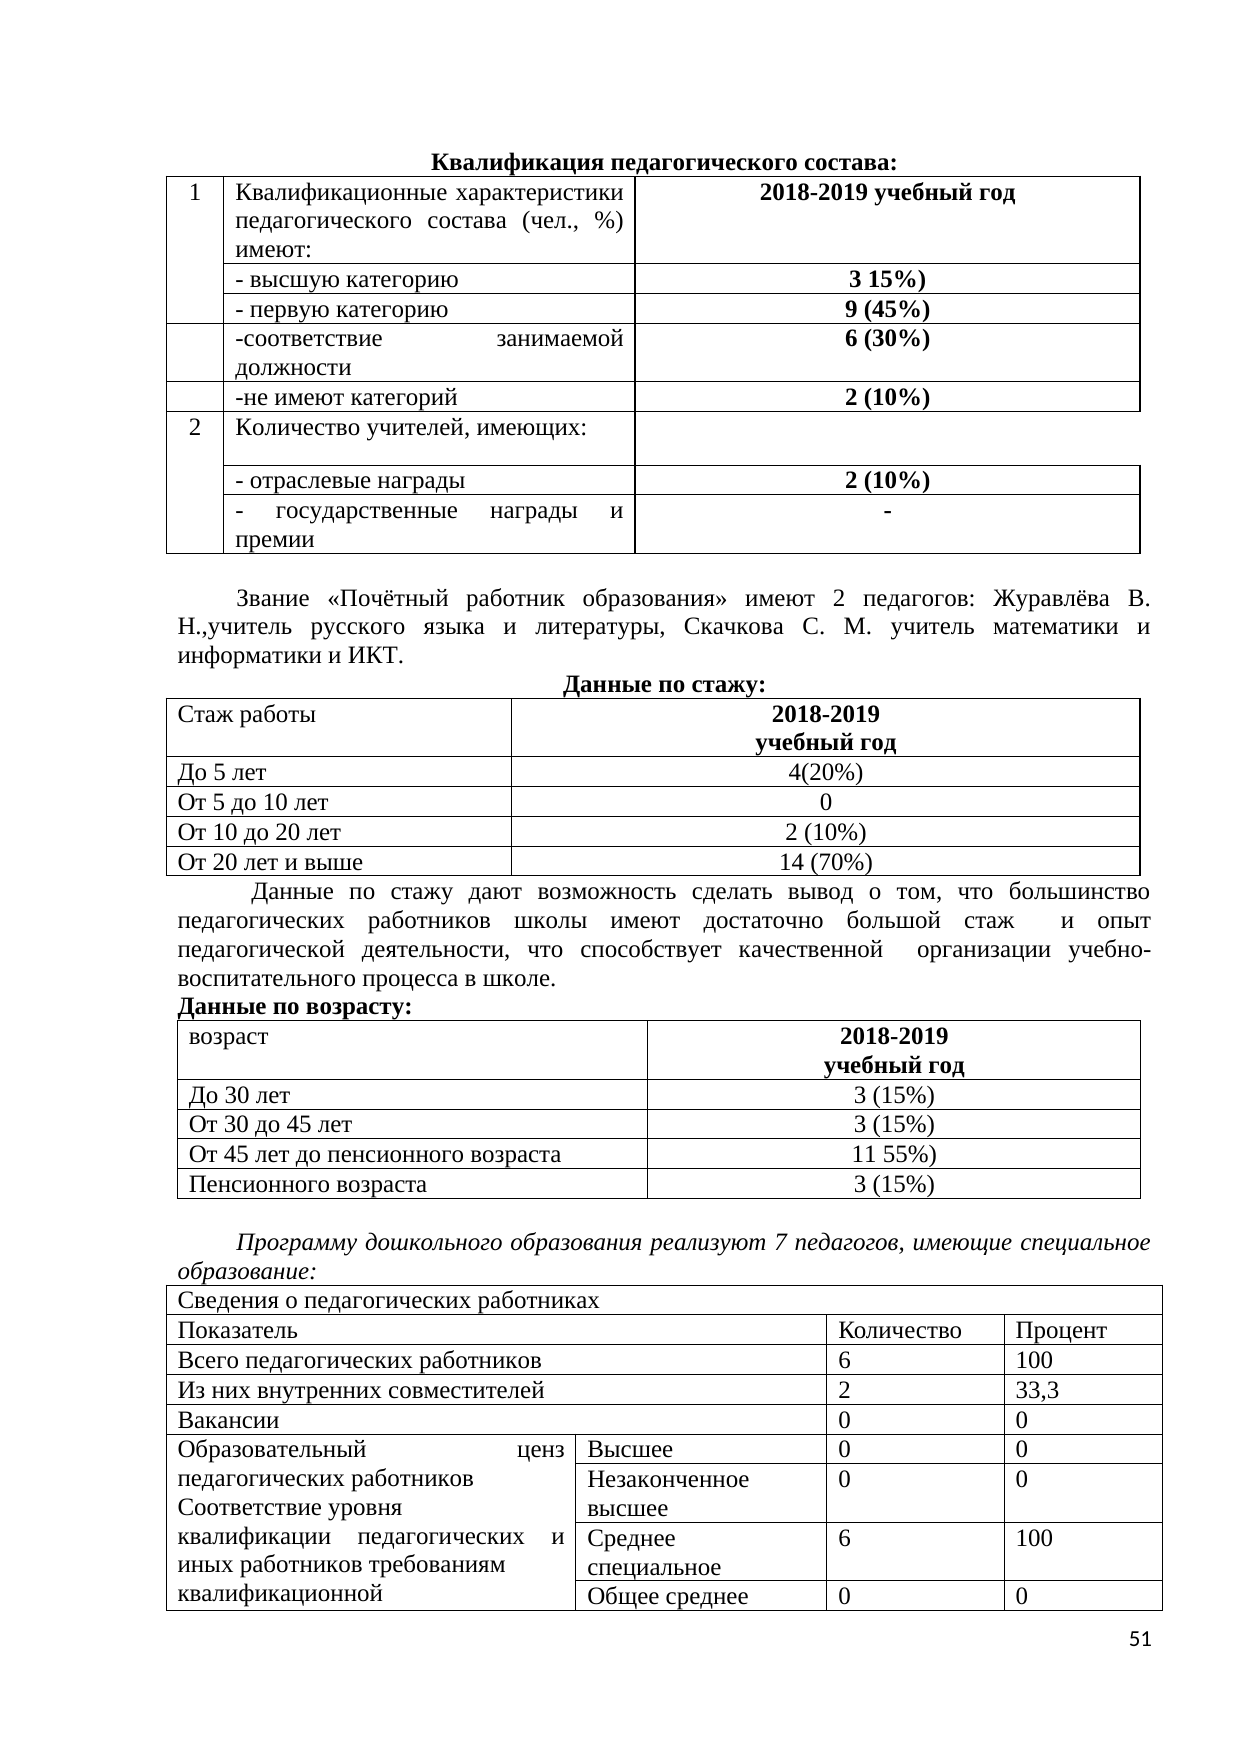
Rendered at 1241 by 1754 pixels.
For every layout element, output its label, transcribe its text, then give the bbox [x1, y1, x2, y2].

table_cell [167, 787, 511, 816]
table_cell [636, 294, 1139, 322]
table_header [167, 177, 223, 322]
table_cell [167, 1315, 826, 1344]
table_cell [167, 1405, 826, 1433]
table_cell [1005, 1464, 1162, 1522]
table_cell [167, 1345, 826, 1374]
text Квалификация педагогического состава: [177, 147, 1152, 176]
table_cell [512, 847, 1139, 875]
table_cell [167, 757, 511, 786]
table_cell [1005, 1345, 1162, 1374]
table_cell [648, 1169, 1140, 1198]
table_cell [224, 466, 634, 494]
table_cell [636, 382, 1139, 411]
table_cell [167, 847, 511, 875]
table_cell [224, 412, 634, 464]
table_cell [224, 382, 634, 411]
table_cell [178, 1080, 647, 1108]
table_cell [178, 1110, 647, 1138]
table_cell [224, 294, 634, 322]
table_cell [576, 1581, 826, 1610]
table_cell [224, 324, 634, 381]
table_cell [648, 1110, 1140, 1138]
text Данные по стажу дают возможность сделать вывод о том, что большинство педагогических работников школы имеют достаточно большой стаж и опыт педагогической деятельности, что способствует качественной организации учебно-воспитательного процесса в школе. [177, 876, 1152, 991]
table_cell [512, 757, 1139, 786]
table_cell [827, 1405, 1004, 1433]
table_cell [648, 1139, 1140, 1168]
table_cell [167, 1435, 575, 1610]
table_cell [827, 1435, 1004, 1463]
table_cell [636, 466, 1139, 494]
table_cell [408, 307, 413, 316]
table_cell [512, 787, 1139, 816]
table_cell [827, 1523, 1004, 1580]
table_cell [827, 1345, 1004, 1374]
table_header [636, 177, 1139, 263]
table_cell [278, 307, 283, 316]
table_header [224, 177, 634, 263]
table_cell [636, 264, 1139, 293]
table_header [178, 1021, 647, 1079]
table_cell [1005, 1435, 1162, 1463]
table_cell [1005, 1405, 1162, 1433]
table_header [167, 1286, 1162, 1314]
text Звание «Почётный работник образования» имеют 2 педагогов: Журавлёва В. Н.,учитель русского языка и литературы, Скачкова С. М. учитель математики и информатики и ИКТ. [177, 583, 1152, 669]
text Программу дошкольного образования реализуют 7 педагогов, имеющие специальное образование: [177, 1227, 1152, 1284]
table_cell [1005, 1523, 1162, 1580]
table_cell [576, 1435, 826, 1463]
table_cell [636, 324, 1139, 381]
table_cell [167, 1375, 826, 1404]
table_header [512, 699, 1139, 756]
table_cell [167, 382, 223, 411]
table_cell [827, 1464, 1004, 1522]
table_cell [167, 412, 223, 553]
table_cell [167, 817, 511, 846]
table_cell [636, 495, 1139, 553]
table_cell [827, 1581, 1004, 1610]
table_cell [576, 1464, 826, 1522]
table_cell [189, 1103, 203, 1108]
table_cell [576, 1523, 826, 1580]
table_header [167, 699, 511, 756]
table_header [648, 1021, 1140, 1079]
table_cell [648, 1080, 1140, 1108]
text Данные по возрасту: [177, 991, 1152, 1020]
text Данные по стажу: [177, 669, 1152, 698]
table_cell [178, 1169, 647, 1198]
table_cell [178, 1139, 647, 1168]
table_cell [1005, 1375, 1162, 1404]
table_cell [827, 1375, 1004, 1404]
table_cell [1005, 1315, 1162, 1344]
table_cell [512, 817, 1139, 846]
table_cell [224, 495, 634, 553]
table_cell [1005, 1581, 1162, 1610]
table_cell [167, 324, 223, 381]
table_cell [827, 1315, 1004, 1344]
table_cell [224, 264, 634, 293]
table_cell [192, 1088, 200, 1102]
